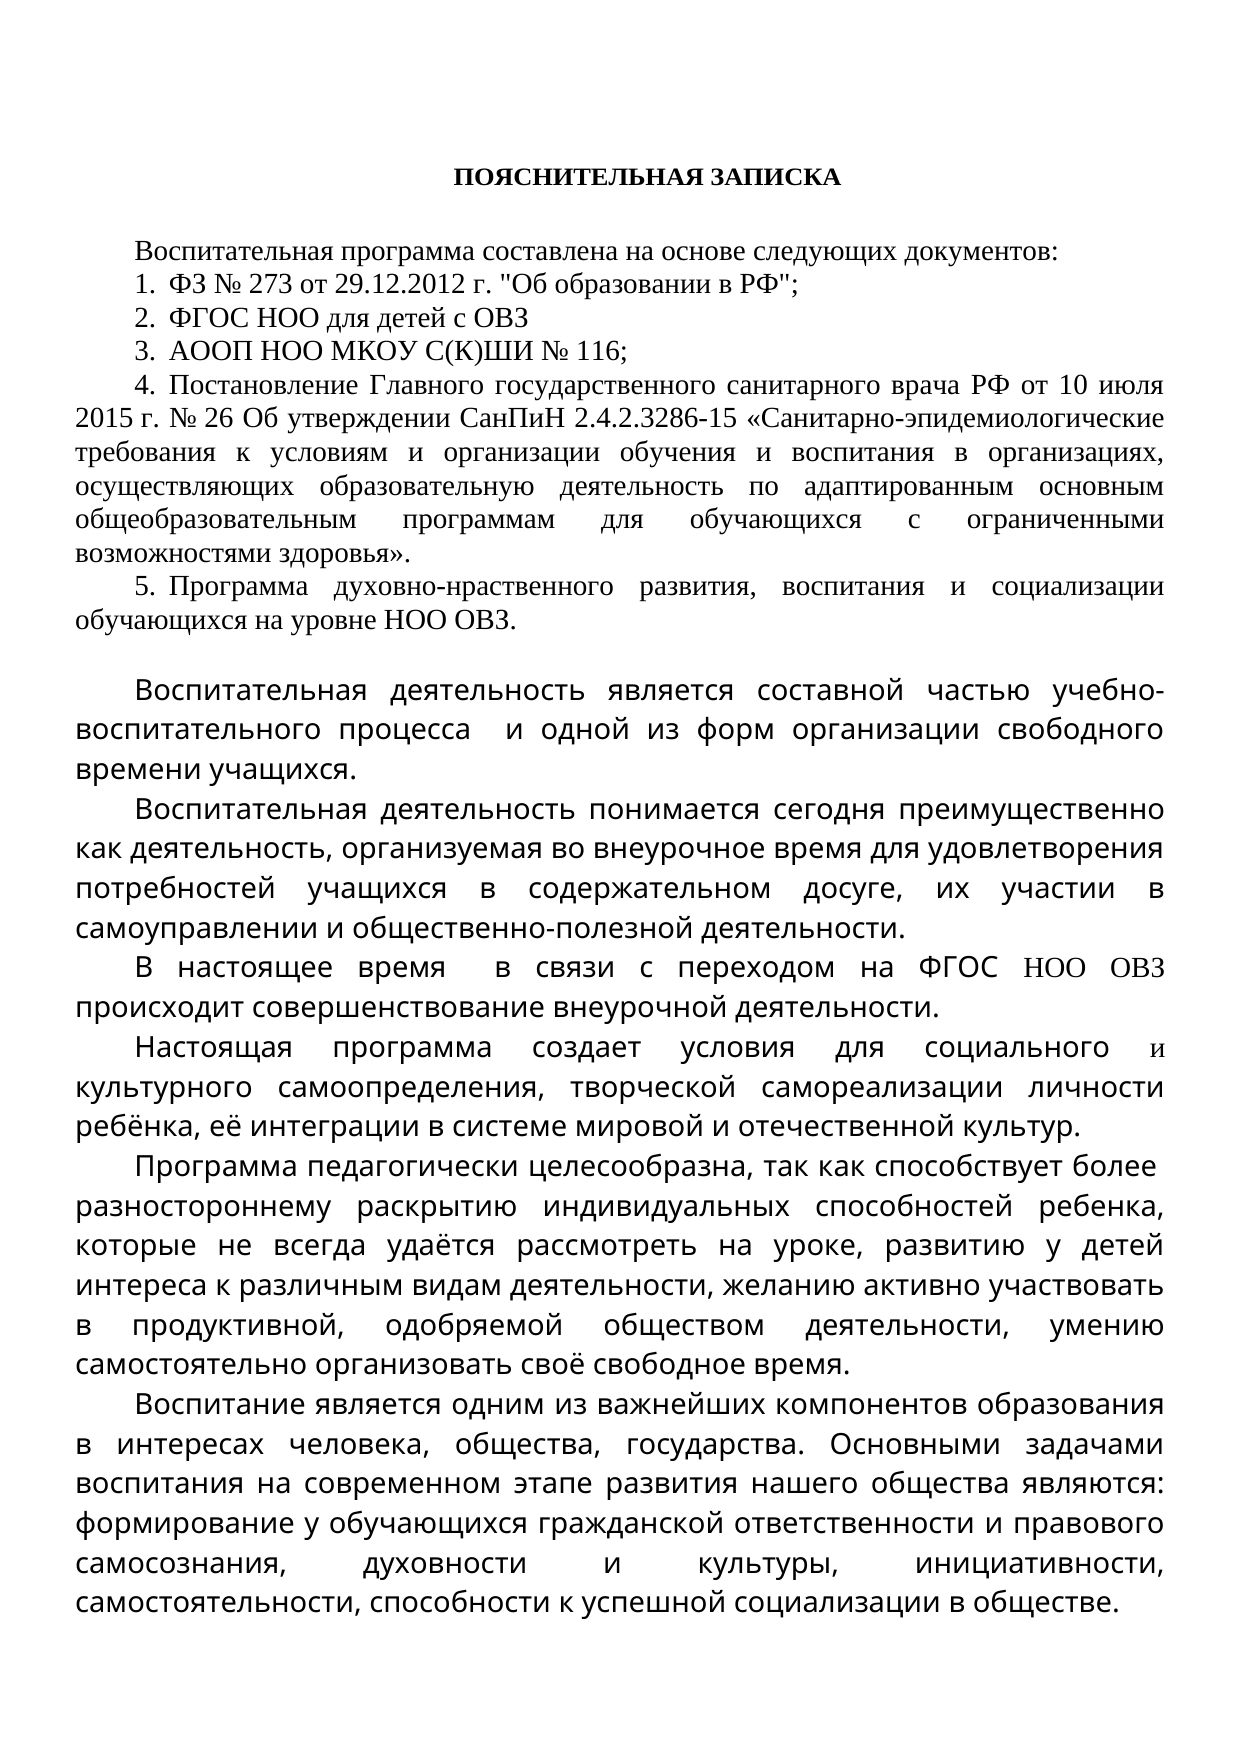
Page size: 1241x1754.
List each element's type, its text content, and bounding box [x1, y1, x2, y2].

text В настоящее время в связи с переходом на ФГОС НОО ОВЗ происходит совершенствование внеурочной деятельности. [75, 947, 1165, 1026]
list Программа духовно-нраственного развития, воспитания и социализации обучающихся на уровне НОО ОВЗ. [75, 568, 1165, 635]
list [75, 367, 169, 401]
text Воспитательная программа составлена на основе следующих документов: [75, 233, 1165, 266]
text Настоящая программа создает условия для социального и культурного самоопределения, творческой самореализации личности ребёнка, её интеграции в системе мировой и отечественной культур. [75, 1026, 1165, 1145]
list Постановление Главного государственного санитарного врача РФ от 10 июля . № 26 Об утверждении СанПиН 2.4.2.3286-15 «Санитарно-эпидемиологические требования к условиям и организации обучения и воспитания в организациях, осуществляющих образовательную деятельность по адаптированным основным общеобразовательным программам для обучающихся с ограниченными возможностями здоровья». [75, 401, 1165, 568]
text Воспитание является одним из важнейших компонентов образования в интересах человека, общества, государства. Основными задачами воспитания на современном этапе развития нашего общества являются: формирование у обучающихся гражданской ответственности и правового самосознания, духовности и культуры, инициативности, самостоятельности, способности к успешной социализации в обществе. [75, 1383, 1165, 1621]
list АООП НОО МКОУ С(К)ШИ № 116; [75, 333, 1165, 367]
text Воспитательная деятельность является составной частью учебно-воспитательного процесса и одной из форм организации свободного времени учащихся. [75, 669, 1165, 788]
text Воспитательная деятельность понимается сегодня преимущественно как деятельность, организуемая во внеурочное время для удовлетворения потребностей учащихся в содержательном досуге, их участии в самоуправлении и общественно-полезной деятельности. [75, 788, 1165, 947]
list ФЗ № 273 от 29.12.2012 г. "Об образовании в РФ"; [75, 266, 1165, 300]
text ПОЯСНИТЕЛЬНАЯ ЗАПИСКА [129, 154, 1165, 193]
text Программа педагогически целесообразна, так как способствует более разностороннему раскрытию индивидуальных способностей ребенка, которые не всегда удаётся рассмотреть на уроке, развитию у детей интереса к различным видам деятельности, желанию активно участвовать в продуктивной, одобряемой обществом деятельности, умению самостоятельно организовать своё свободное время. [75, 1145, 1165, 1383]
list ФГОС НОО для детей с ОВЗ [75, 300, 1165, 333]
